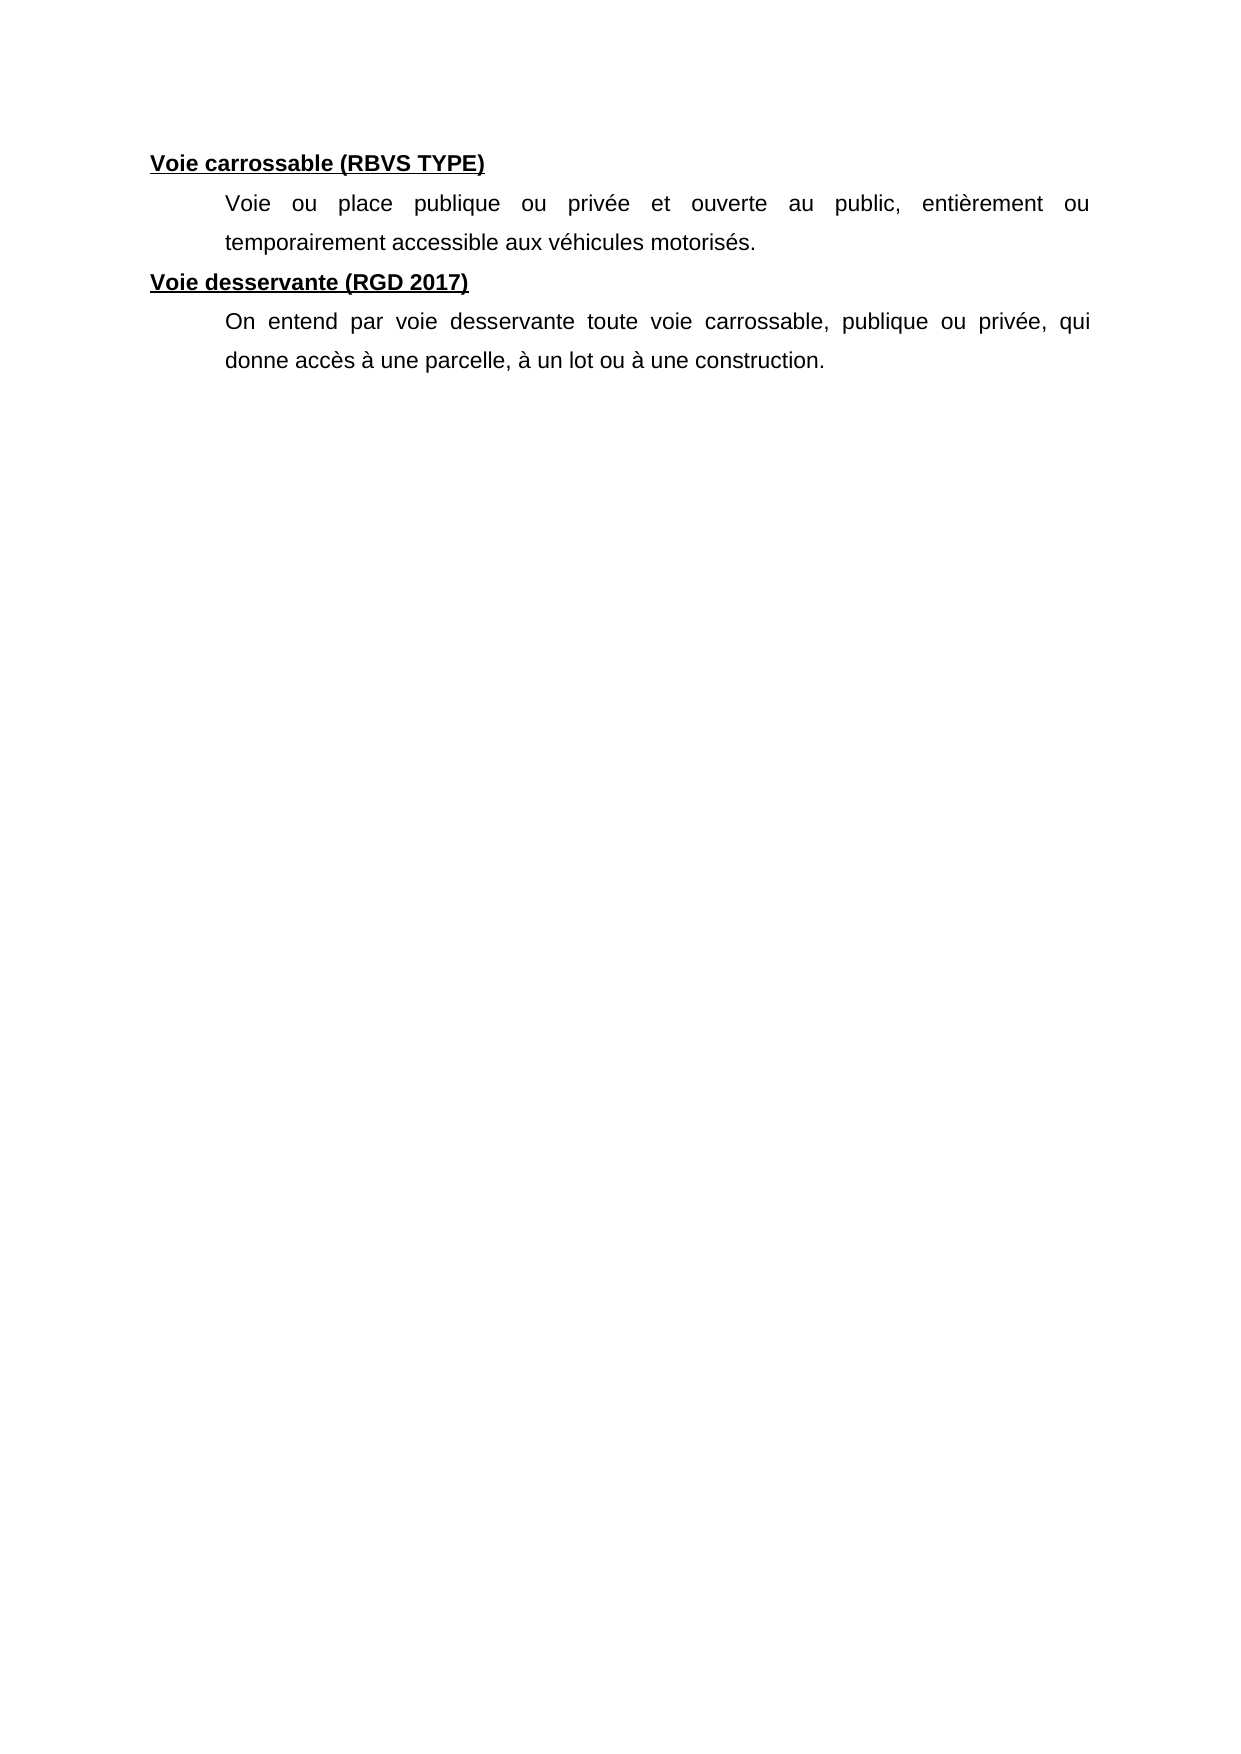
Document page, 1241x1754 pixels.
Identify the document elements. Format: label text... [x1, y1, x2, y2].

text Voie desservante (RGD 2017) [150, 268, 1090, 295]
text Voie carrossable (RBVS TYPE) [150, 150, 1090, 176]
text On entend par voie desservante toute voie carrossable, publique ou privée, qui donne accès à une parcelle, à un lot ou à une construction. [225, 308, 1090, 374]
text Voie ou place publique ou privée et ouverte au public, entièrement ou temporairement accessible aux véhicules motorisés. [225, 189, 1090, 255]
